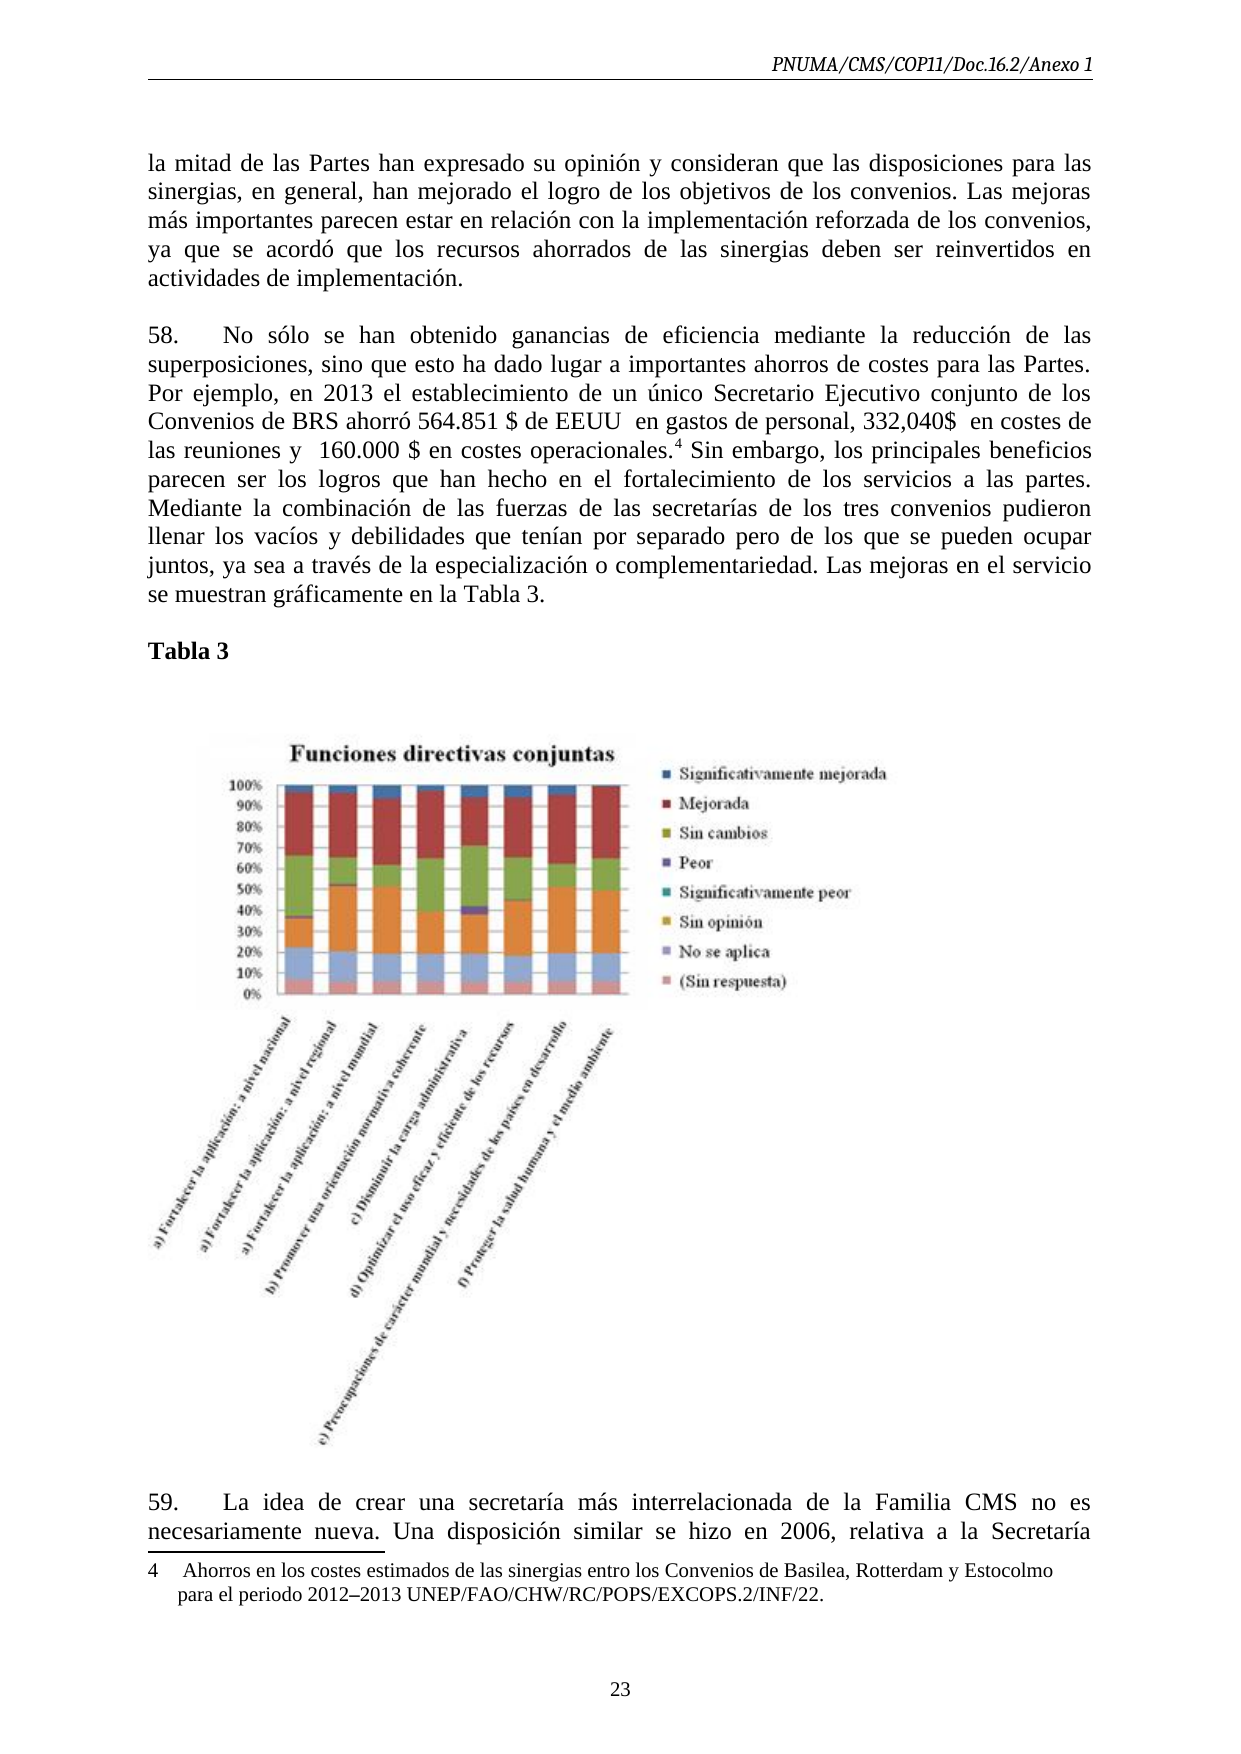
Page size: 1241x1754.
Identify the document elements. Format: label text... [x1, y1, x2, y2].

picture [147, 722, 898, 1459]
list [148, 148, 1092, 291]
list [148, 1487, 1092, 1545]
list No sólo se han obtenido ganancias de eficiencia mediante la reducción de las superposiciones, sino que esto ha dado lugar a importantes ahorros de costes para las Partes. Por ejemplo, en 2013 el establecimiento de un único Secretario Ejecutivo conjunto de los Convenios de BRS ahorró 564.851 $ de EEUU en gastos de personal, 332,040$ en costes de las reuniones y 160.000 $ en costes operacionales. Sin embargo, los principales beneficios parecen ser los logros que han hecho en el fortalecimiento de los servicios a las partes. Mediante la combinación de las fuerzas de las secretarías de los tres convenios pudieron llenar los vacíos y debilidades que tenían por separado pero de los que se pueden ocupar juntos, ya sea a través de la especialización o complementariedad. Las mejoras en el servicio se muestran gráficamente en la Tabla 3. [148, 320, 1092, 608]
text Tabla 3 [148, 636, 1092, 665]
